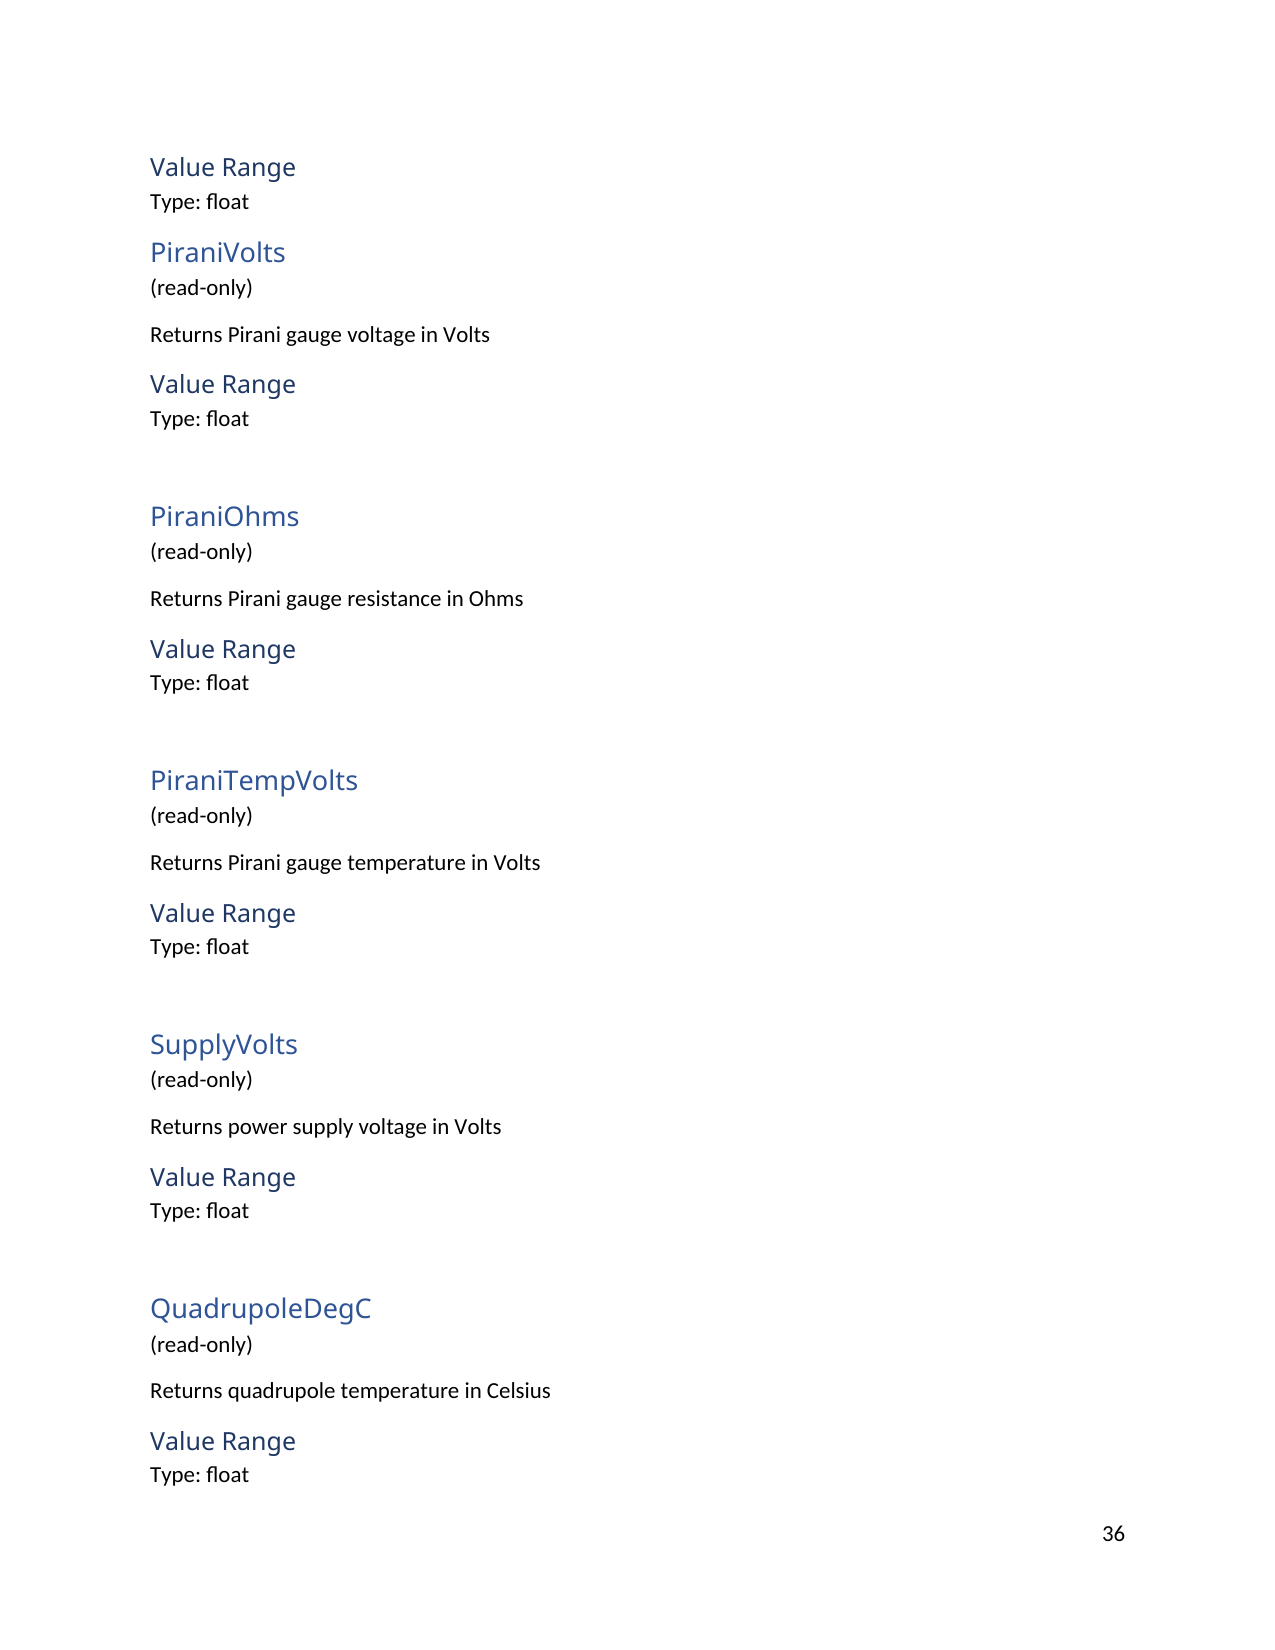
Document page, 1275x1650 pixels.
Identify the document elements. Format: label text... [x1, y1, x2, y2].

text Type: float [150, 1196, 1125, 1224]
subtitle Value Range [150, 631, 1125, 665]
text (read-only) [150, 1066, 1125, 1094]
subtitle Value Range [150, 367, 1125, 401]
subtitle Value Range [150, 1159, 1125, 1193]
subtitle PiraniVolts [150, 234, 1125, 271]
subtitle Value Range [150, 895, 1125, 929]
text (read-only) [150, 1330, 1125, 1358]
text Returns Pirani gauge resistance in Ohms [150, 584, 1125, 612]
subtitle PiraniTempVolts [150, 762, 1125, 799]
text Type: float [150, 404, 1125, 432]
text Returns power supply voltage in Volts [150, 1112, 1125, 1141]
text Type: float [150, 1460, 1125, 1488]
text (read-only) [150, 802, 1125, 829]
text Type: float [150, 932, 1125, 960]
subtitle SupplyVolts [150, 1026, 1125, 1063]
text Type: float [150, 187, 1125, 215]
subtitle Value Range [150, 150, 1125, 184]
text (read-only) [150, 537, 1125, 566]
text (read-only) [150, 273, 1125, 301]
text Returns Pirani gauge voltage in Volts [150, 320, 1125, 348]
text Type: float [150, 668, 1125, 696]
text Returns Pirani gauge temperature in Volts [150, 848, 1125, 876]
subtitle Value Range [150, 1423, 1125, 1457]
subtitle PiraniOhms [150, 498, 1125, 534]
subtitle QuadrupoleDegC [150, 1290, 1125, 1327]
text Returns quadrupole temperature in Celsius [150, 1377, 1125, 1404]
